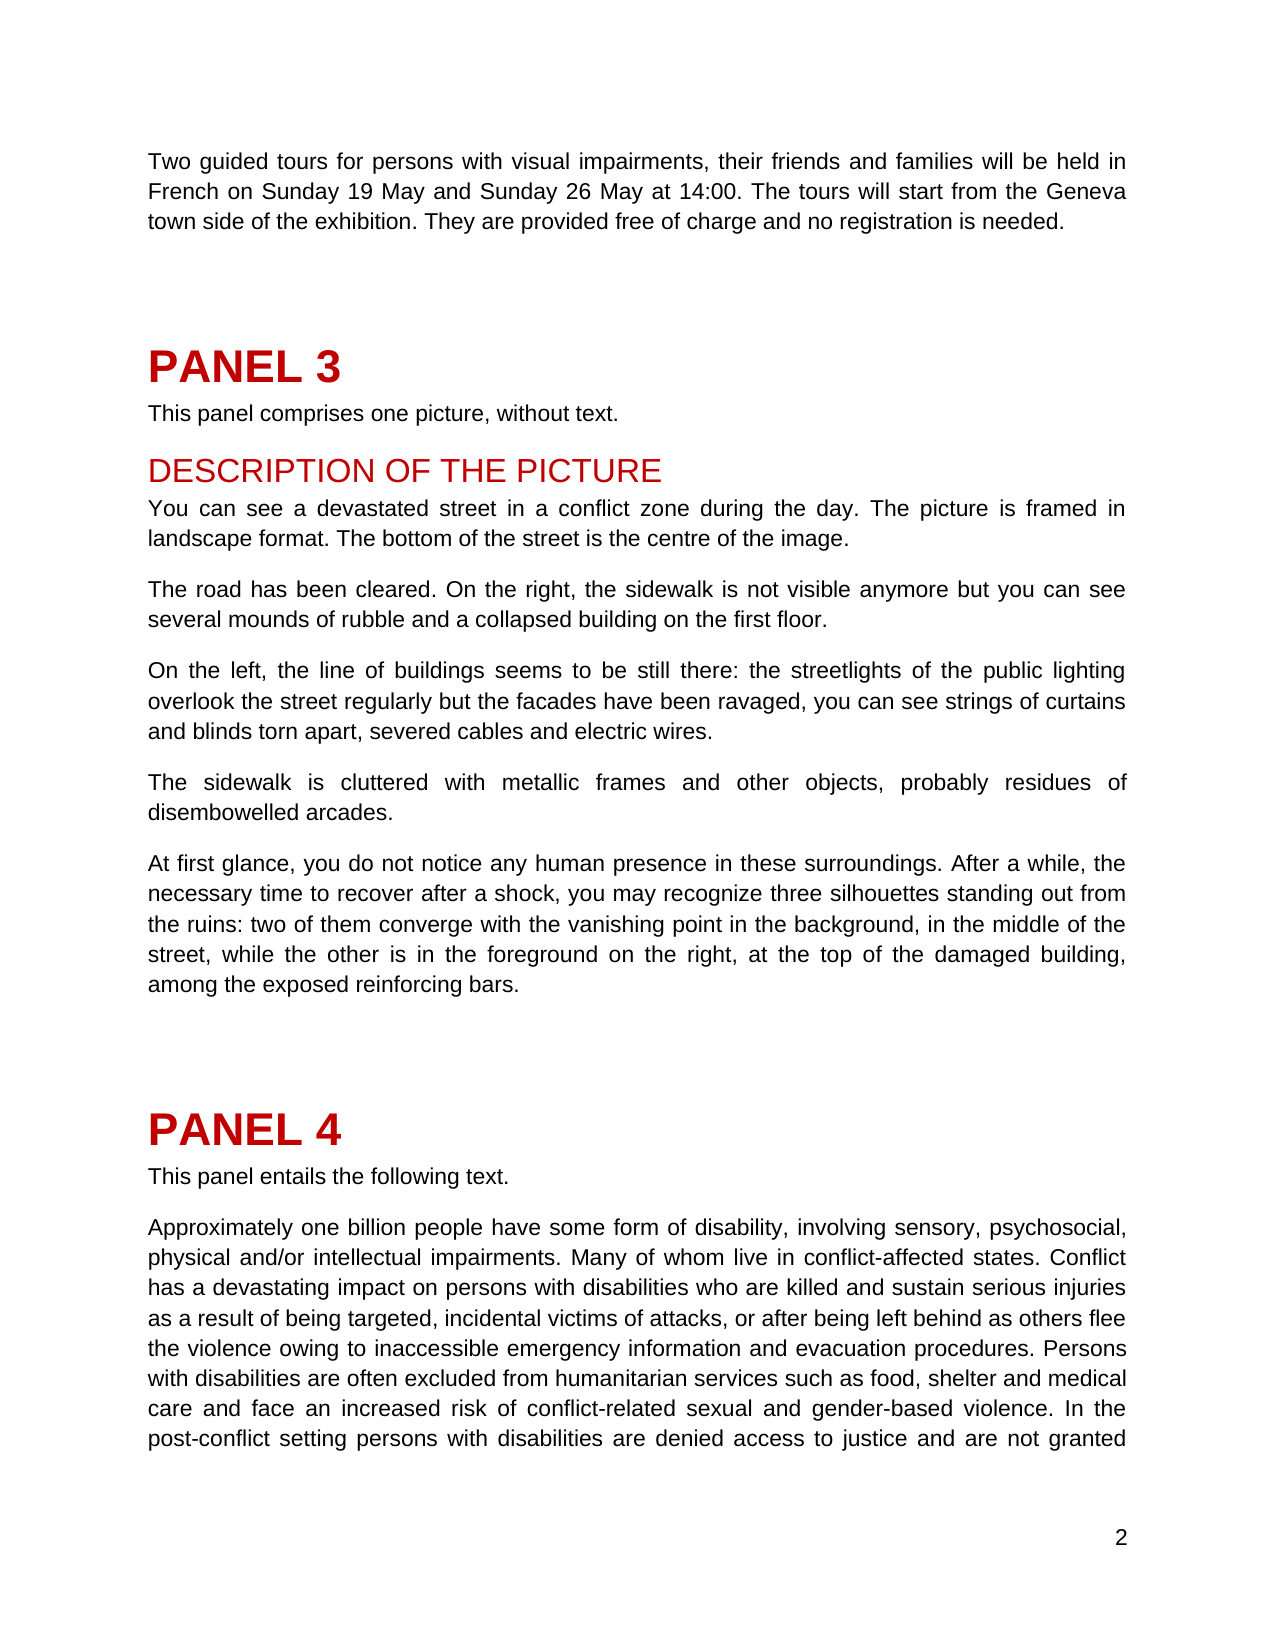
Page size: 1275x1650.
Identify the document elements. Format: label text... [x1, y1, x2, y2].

text You can see a devastated street in a conflict zone during the day. The picture is framed in landscape format. The bottom of the street is the centre of the image. [148, 495, 1127, 552]
text Two guided tours for persons with visual impairments, their friends and families will be held in French on Sunday 19 May and Sunday 26 May at 14:00. The tours will start from the Geneva town side of the exhibition. They are provided free of charge and no registration is needed. [148, 148, 1127, 234]
text This panel comprises one picture, without text. [148, 400, 1127, 426]
subtitle panel 3 [148, 339, 1127, 392]
text The sidewalk is cluttered with metallic frames and other objects, probably residues of disembowelled arcades. [148, 769, 1127, 826]
text This panel entails the following text. [148, 1163, 1127, 1189]
subtitle Description of the picture [148, 451, 1127, 489]
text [148, 1214, 1127, 1452]
text The road has been cleared. On the right, the sidewalk is not visible anymore but you can see several mounds of rubble and a collapsed building on the first floor. [148, 576, 1127, 633]
text On the left, the line of buildings seems to be still there: the streetlights of the public lighting overlook the street regularly but the facades have been ravaged, you can see strings of curtains and blinds torn apart, severed cables and electric wires. [148, 657, 1127, 744]
subtitle panel 4 [148, 1102, 1127, 1155]
text At first glance, you do not notice any human presence in these surroundings. After a while, the necessary time to recover after a shock, you may recognize three silhouettes standing out from the ruins: two of them converge with the vanishing point in the background, in the middle of the street, while the other is in the foreground on the right, at the top of the damaged building, among the exposed reinforcing bars. [148, 850, 1127, 997]
